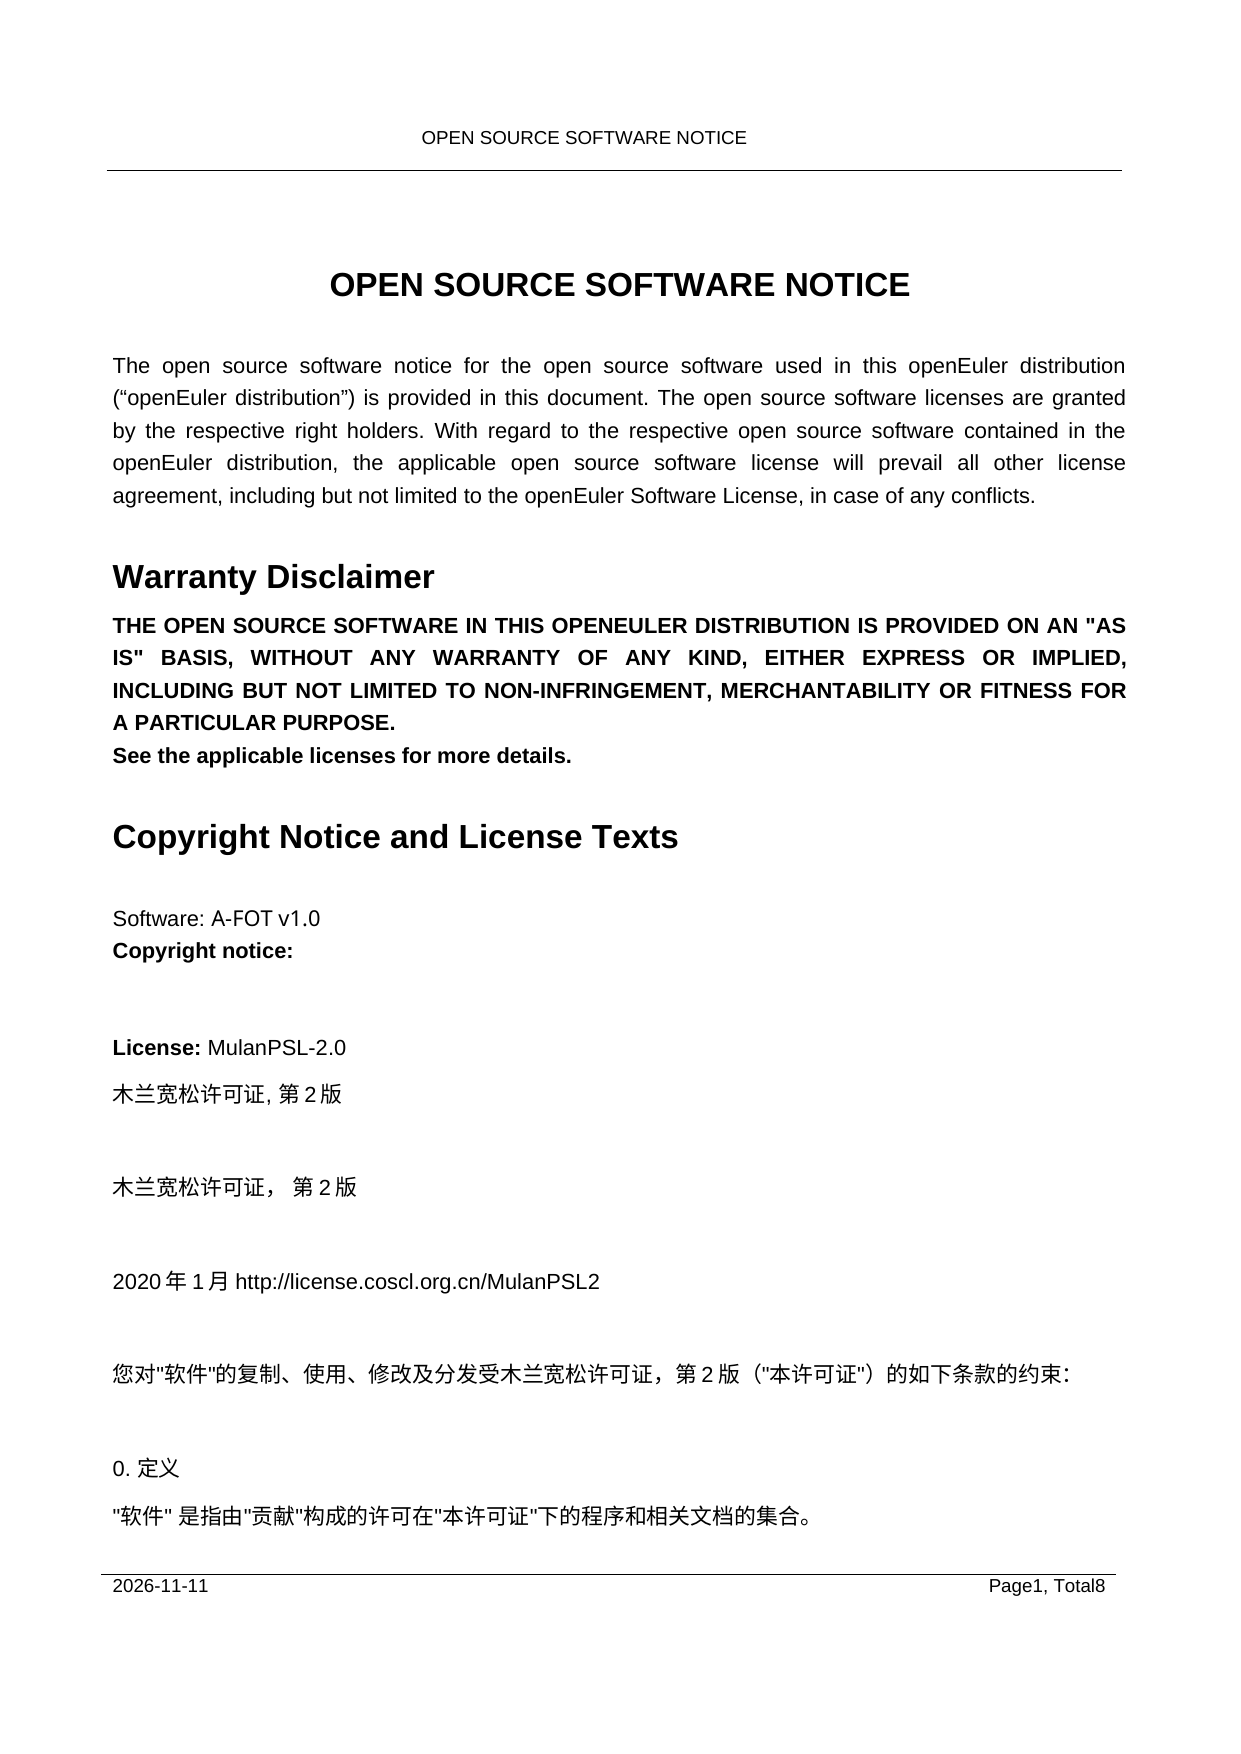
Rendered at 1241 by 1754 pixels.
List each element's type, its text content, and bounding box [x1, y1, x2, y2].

text 您对"软件"的复制、使用、修改及分发受木兰宽松许可证，第2版（"本许可证"）的如下条款的约束： [112, 1357, 1128, 1389]
text Copyright notice: [112, 934, 1128, 1015]
text Copyright Notice and License Texts [112, 804, 1128, 869]
text 木兰宽松许可证， 第2版 [112, 1170, 1128, 1202]
text OPEN SOURCE SOFTWARE NOTICE [112, 251, 1128, 316]
text THE OPEN SOURCE SOFTWARE IN THIS OPENEULER DISTRIBUTION IS PROVIDED ON AN "AS IS" BASIS, WITHOUT ANY WARRANTY OF ANY KIND, EITHER EXPRESS OR IMPLIED, INCLUDING BUT NOT LIMITED TO NON-INFRINGEMENT, MERCHANTABILITY OR FITNESS FOR A PARTICULAR PURPOSE. See the applicable licenses for more details. [112, 609, 1128, 771]
text "软件" 是指由"贡献"构成的许可在"本许可证"下的程序和相关文档的集合。 [112, 1499, 1128, 1531]
text Warranty Disclaimer [112, 544, 1128, 609]
text License: MulanPSL-2.0 [112, 1031, 1128, 1064]
text 2020年1月 http://license.coscl.org.cn/MulanPSL2 [112, 1263, 1128, 1296]
text 0. 定义 [112, 1450, 1128, 1483]
text Software: A-FOT v1.0 [112, 901, 1128, 934]
text 木兰宽松许可证, 第2版 [112, 1077, 1128, 1109]
text The open source software notice for the open source software used in this openEuler distribution (“openEuler distribution”) is provided in this document. The open source software licenses are granted by the respective right holders. With regard to the respective open source software contained in the openEuler distribution, the applicable open source software license will prevail all other license agreement, including but not limited to the openEuler Software License, in case of any conflicts. [112, 349, 1128, 511]
